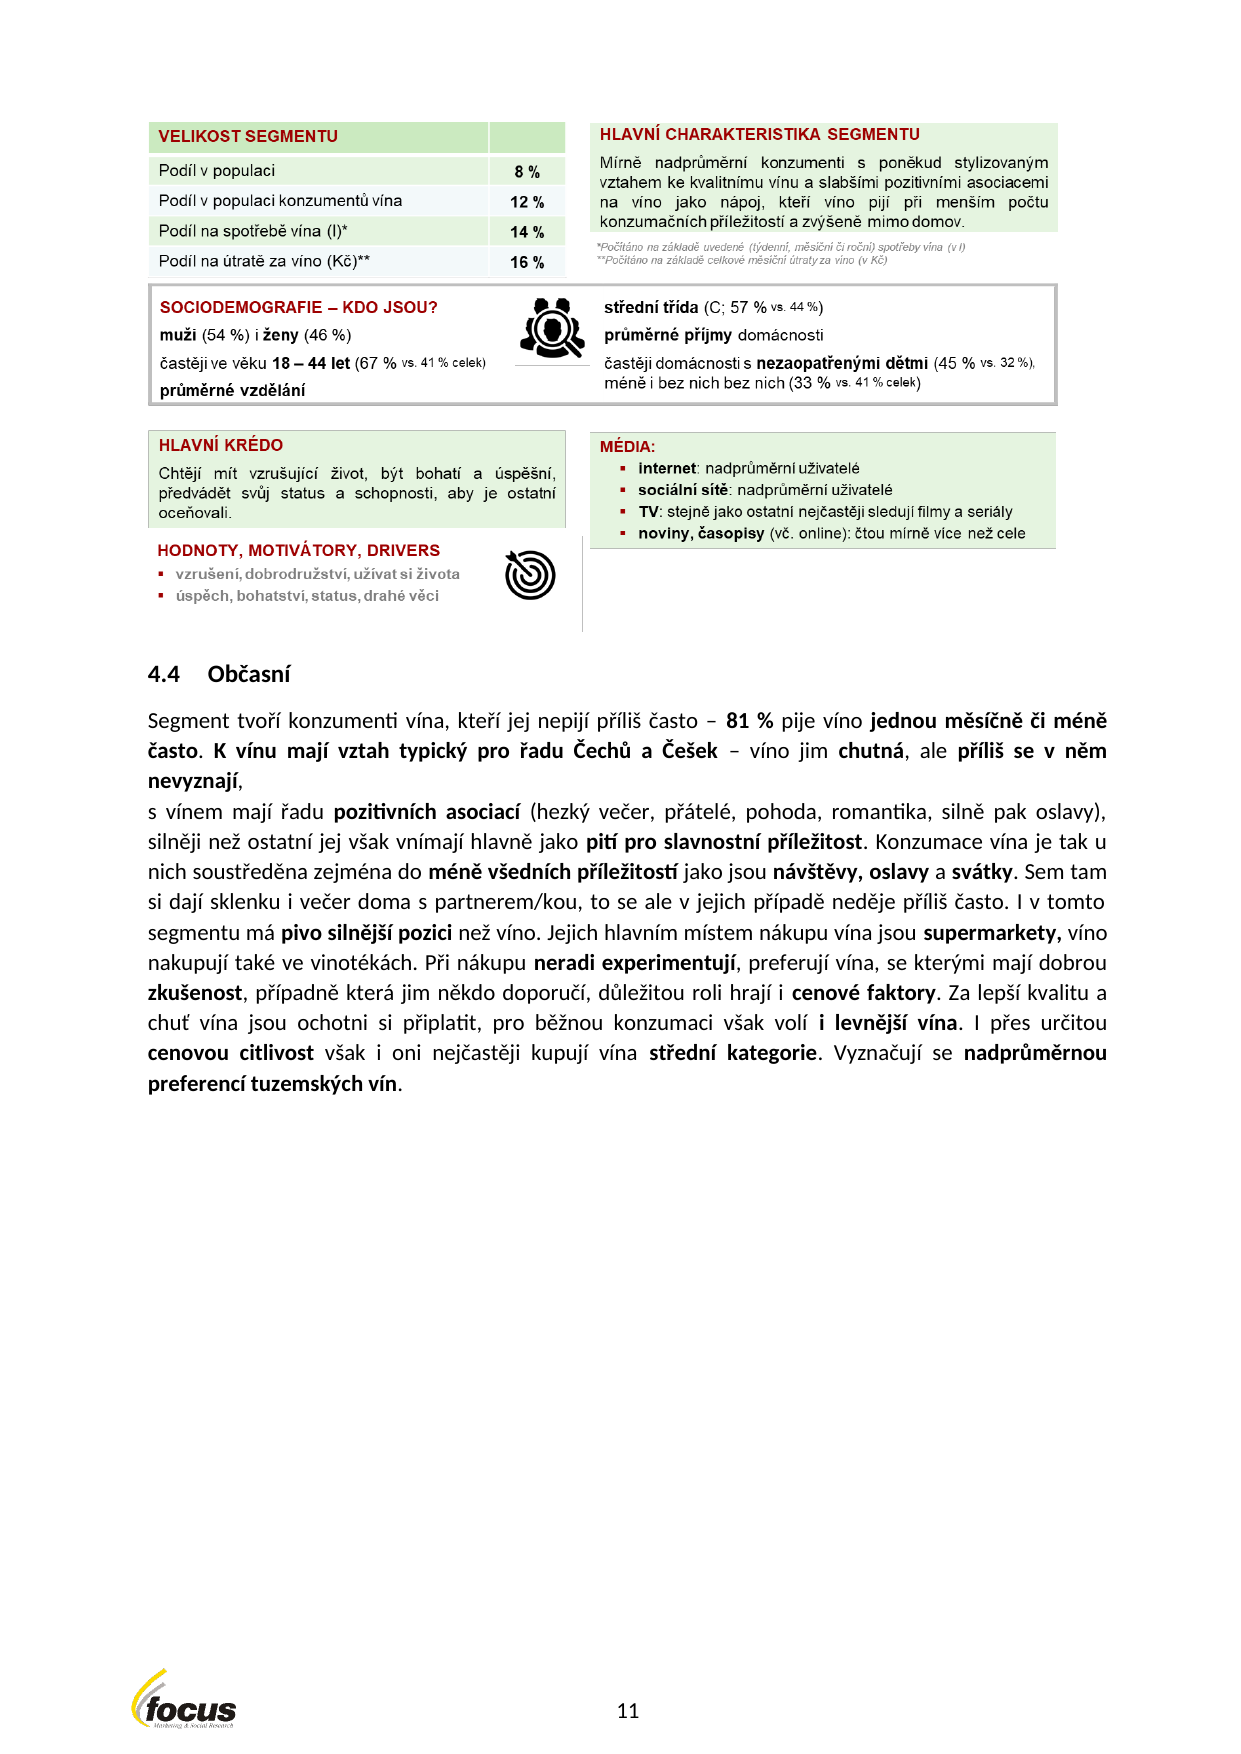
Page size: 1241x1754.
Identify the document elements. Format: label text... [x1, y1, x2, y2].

text Segment tvoří konzumenti vína, kteří jej nepijí příliš často – 81 % pije víno jednou měsíčně či méně často. K vínu mají vztah typický pro řadu Čechů a Češek – víno jim chutná, ale příliš se v něm nevyznají, s vínem mají řadu pozitivních asociací (hezký večer, přátelé, pohoda, romantika, silně pak oslavy), silněji než ostatní jej však vnímají hlavně jako pití pro slavnostní příležitost. Konzumace vína je tak u nich soustředěna zejména do méně všedních příležitostí jako jsou návštěvy, oslavy a svátky. Sem tam si dají sklenku i večer doma s partnerem/kou, to se ale v jejich případě neděje příliš často. I v tomto segmentu má pivo silnější pozici než víno. Jejich hlavním místem nákupu vína jsou supermarkety, víno nakupují také ve vinotékách. Při nákupu neradi experimentují, preferují vína, se kterými mají dobrou zkušenost, případně která jim někdo doporučí, důležitou roli hrají i cenové faktory. Za lepší kvalitu a chuť vína jsou ochotni si připlatit, pro běžnou konzumaci však volí i levnější vína. I přes určitou cenovou citlivost však i oni nejčastěji kupují vína střední kategorie. Vyznačují se nadprůměrnou preferencí tuzemských vín. [148, 706, 1107, 1097]
picture [147, 118, 1093, 632]
text Občasní [148, 659, 1107, 689]
picture [131, 1668, 236, 1729]
